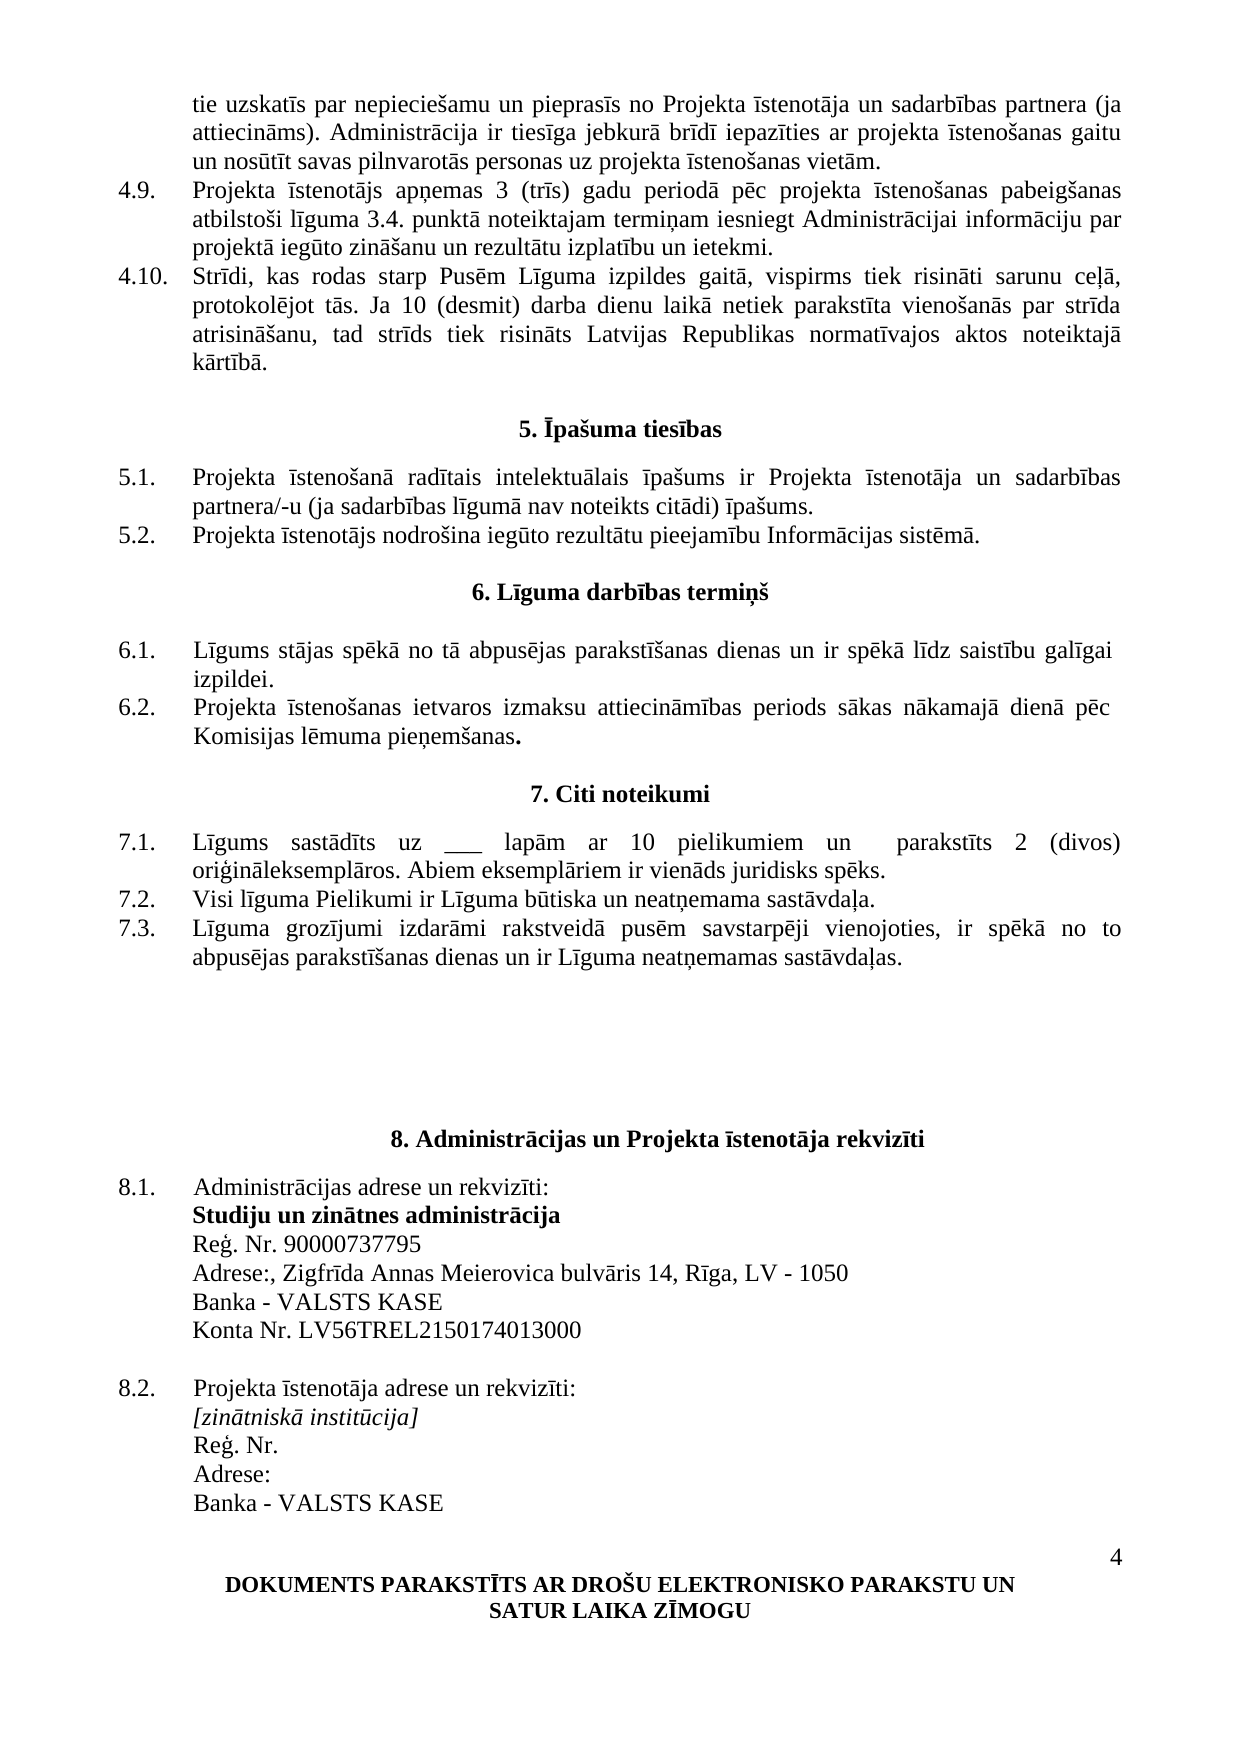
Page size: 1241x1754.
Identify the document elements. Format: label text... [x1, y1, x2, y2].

text Konta Nr. LV56TREL2150174013000 [192, 1315, 1122, 1344]
text 5.1. Projekta īstenošanā radītais intelektuālais īpašums ir Projekta īstenotāja un sadarbības partnera/-u (ja sadarbības līgumā nav noteikts citādi) īpašums. [118, 462, 1122, 520]
text 4.9. Projekta īstenotājs apņemas 3 (trīs) gadu periodā pēc projekta īstenošanas pabeigšanas atbilstoši līguma 3.4. punktā noteiktajam termiņam iesniegt Administrācijai informāciju par projektā iegūto zināšanu un rezultātu izplatību un ietekmi. [118, 175, 1122, 261]
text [118, 89, 1122, 175]
text Reģ. Nr. [118, 1430, 1122, 1459]
text Adrese:, Zigfrīda Annas Meierovica bulvāris 14, Rīga, LV - 1050 [192, 1258, 1122, 1287]
text 5. Īpašuma tiesības [118, 414, 1122, 443]
text Adrese: [118, 1459, 1122, 1488]
text Reģ. Nr. 90000737795 [192, 1229, 1122, 1258]
text 5.2. Projekta īstenotājs nodrošina iegūto rezultātu pieejamību Informācijas sistēmā. [118, 520, 1122, 549]
text 6.2. Projekta īstenošanas ietvaros izmaksu attiecināmības periods sākas nākamajā dienā pēc Komisijas lēmuma pieņemšanas. [118, 692, 1122, 750]
text 7.1. Līgums sastādīts uz ___ lapām ar 10 pielikumiem un parakstīts 2 (divos) oriģināleksemplāros. Abiem eksemplāriem ir vienāds juridisks spēks. [118, 827, 1122, 884]
text 8.2. Projekta īstenotāja adrese un rekvizīti: [118, 1373, 1122, 1402]
text 6.1. Līgums stājas spēkā no tā abpusējas parakstīšanas dienas un ir spēkā līdz saistību galīgai izpildei. [118, 635, 1122, 692]
text 4.10. Strīdi, kas rodas starp Pusēm Līguma izpildes gaitā, vispirms tiek risināti sarunu ceļā, protokolējot tās. Ja 10 (desmit) darba dienu laikā netiek parakstīta vienošanās par strīda atrisināšanu, tad strīds tiek risināts Latvijas Republikas normatīvajos aktos noteiktajā kārtībā. [118, 261, 1122, 376]
text Banka - VALSTS KASE [192, 1287, 1122, 1315]
text Banka - VALSTS KASE [118, 1488, 1122, 1517]
text 7.3. Līguma grozījumi izdarāmi rakstveidā pusēm savstarpēji vienojoties, ir spēkā no to abpusējas parakstīšanas dienas un ir Līguma neatņemamas sastāvdaļas. [118, 913, 1122, 970]
text Studiju un zinātnes administrācija [192, 1200, 1122, 1229]
text 7.2. Visi līguma Pielikumi ir Līguma būtiska un neatņemama sastāvdaļa. [118, 884, 1122, 913]
text 8.1. Administrācijas adrese un rekvizīti: [118, 1172, 1122, 1200]
text [zinātniskā institūcija] [118, 1402, 1122, 1430]
text 7. Citi noteikumi [118, 779, 1122, 807]
text 8. Administrācijas un Projekta īstenotāja rekvizīti [118, 1124, 1122, 1152]
text 6. Līguma darbības termiņš [118, 577, 1122, 606]
